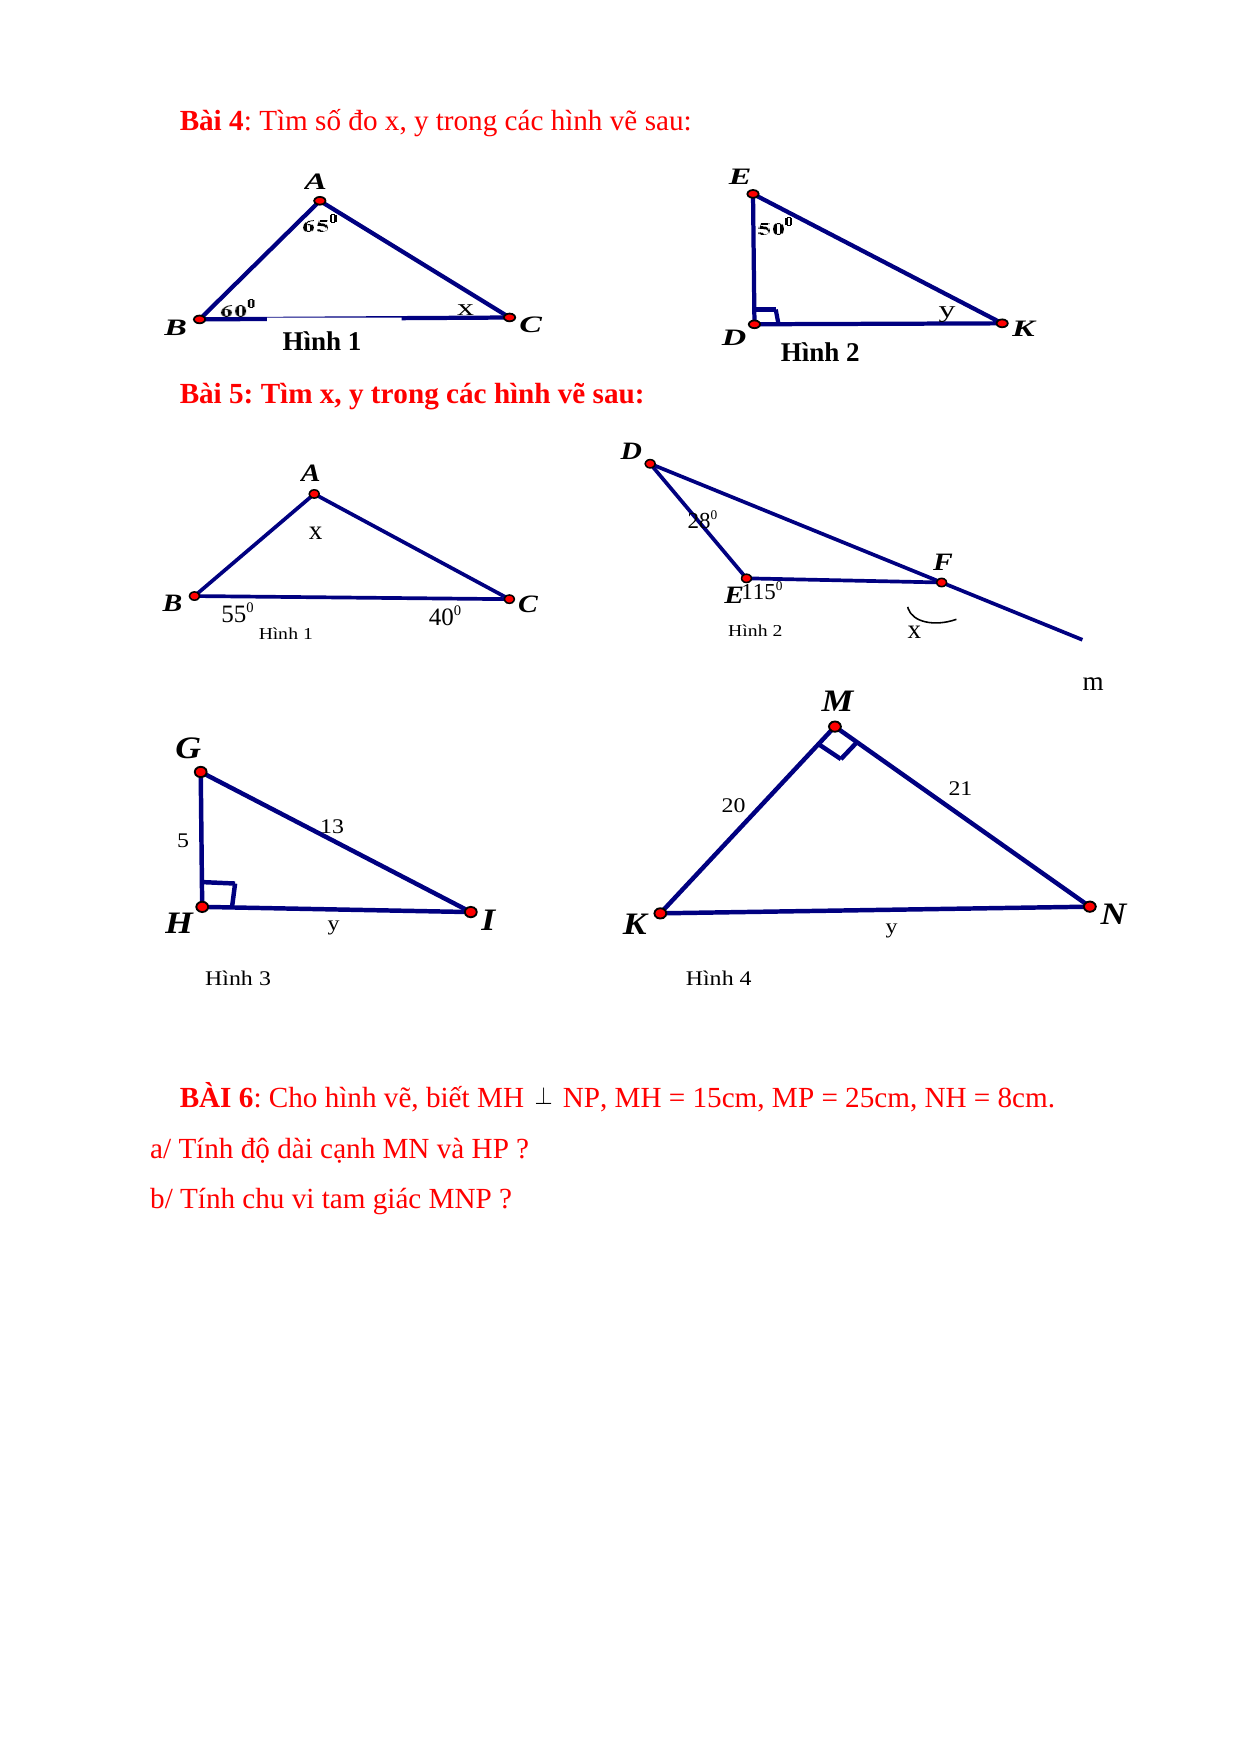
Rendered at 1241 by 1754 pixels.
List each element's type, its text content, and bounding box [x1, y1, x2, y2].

text b/ Tính chu vi tam giác MNP ? [150, 1181, 1181, 1215]
text Bài 4: Tìm số đo x, y trong các hình vẽ sau: [150, 103, 1181, 137]
text a/ Tính độ dài cạnh MN và HP ? [150, 1131, 1181, 1164]
text Bài 5: Tìm x, y trong các hình vẽ sau: [150, 376, 1181, 409]
text BÀI 6: Cho hình vẽ, biết MH NP, MH = 15cm, MP = 25cm, NH = 8cm. [150, 1081, 1181, 1114]
